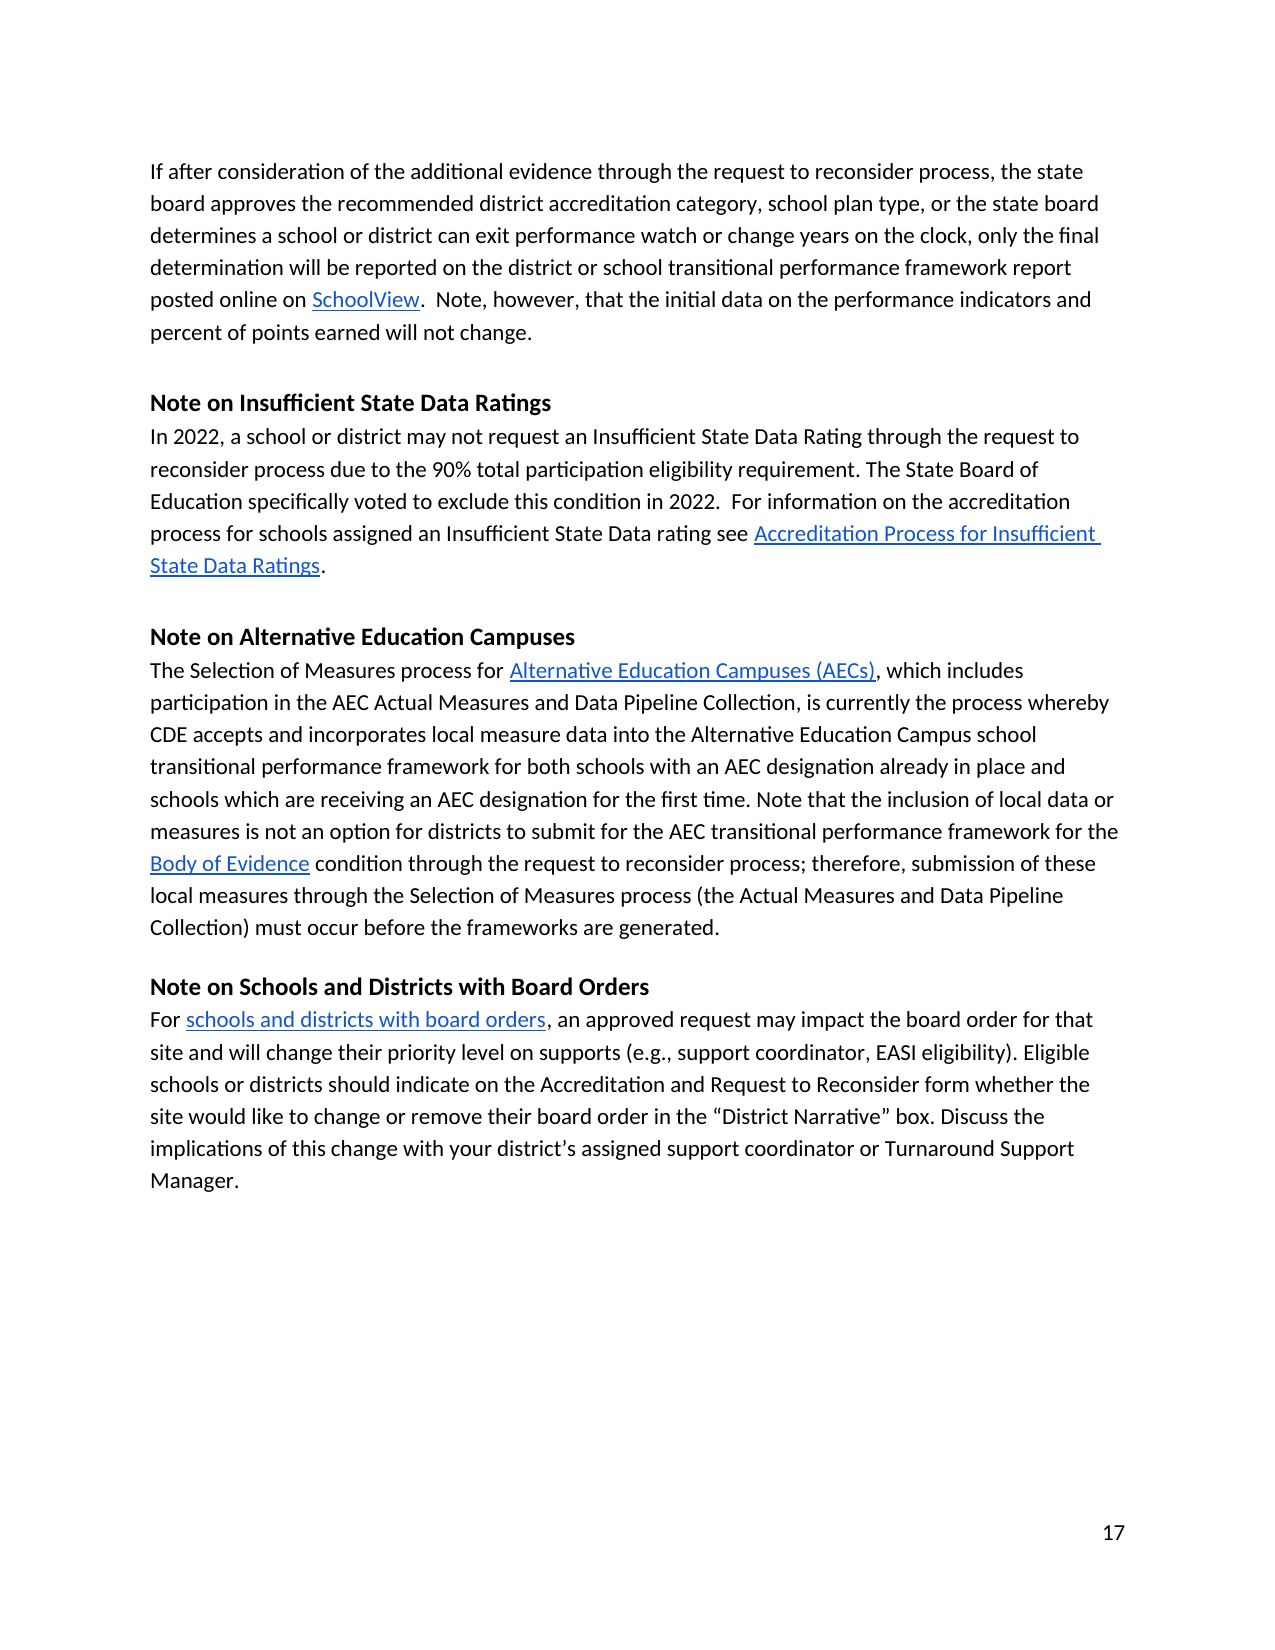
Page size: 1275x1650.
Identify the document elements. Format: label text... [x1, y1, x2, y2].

text If after consideration of the additional evidence through the request to reconsider process, the state board approves the recommended district accreditation category, school plan type, or the state board determines a school or district can exit performance watch or change years on the clock, only the final determination will be reported on the district or school transitional performance framework report posted online on SchoolView. Note, however, that the initial data on the performance indicators and percent of points earned will not change. [150, 157, 1125, 346]
text In 2022, a school or district may not request an Insufficient State Data Rating through the request to reconsider process due to the 90% total participation eligibility requirement. The State Board of Education specifically voted to exclude this condition in 2022. For information on the accreditation process for schools assigned an Insufficient State Data rating see Accreditation Process for Insufficient State Data Ratings. [150, 422, 1125, 579]
subtitle Note on Insufficient State Data Ratings [150, 387, 1125, 418]
text The Selection of Measures process for Alternative Education Campuses (AECs), which includes participation in the AEC Actual Measures and Data Pipeline Collection, is currently the process whereby CDE accepts and incorporates local measure data into the Alternative Education Campus school transitional performance framework for both schools with an AEC designation already in place and schools which are receiving an AEC designation for the first time. Note that the inclusion of local data or measures is not an option for districts to submit for the AEC transitional performance framework for the Body of Evidence condition through the request to reconsider process; therefore, submission of these local measures through the Selection of Measures process (the Actual Measures and Data Pipeline Collection) must occur before the frameworks are generated. [150, 656, 1125, 941]
text For schools and districts with board orders, an approved request may impact the board order for that site and will change their priority level on supports (e.g., support coordinator, EASI eligibility). Eligible schools or districts should indicate on the Accreditation and Request to Reconsider form whether the site would like to change or remove their board order in the “District Narrative” box. Discuss the implications of this change with your district’s assigned support coordinator or Turnaround Support Manager. [150, 1006, 1125, 1194]
subtitle Note on Schools and Districts with Board Orders [150, 971, 1125, 1001]
subtitle Note on Alternative Education Campuses [150, 621, 1125, 651]
